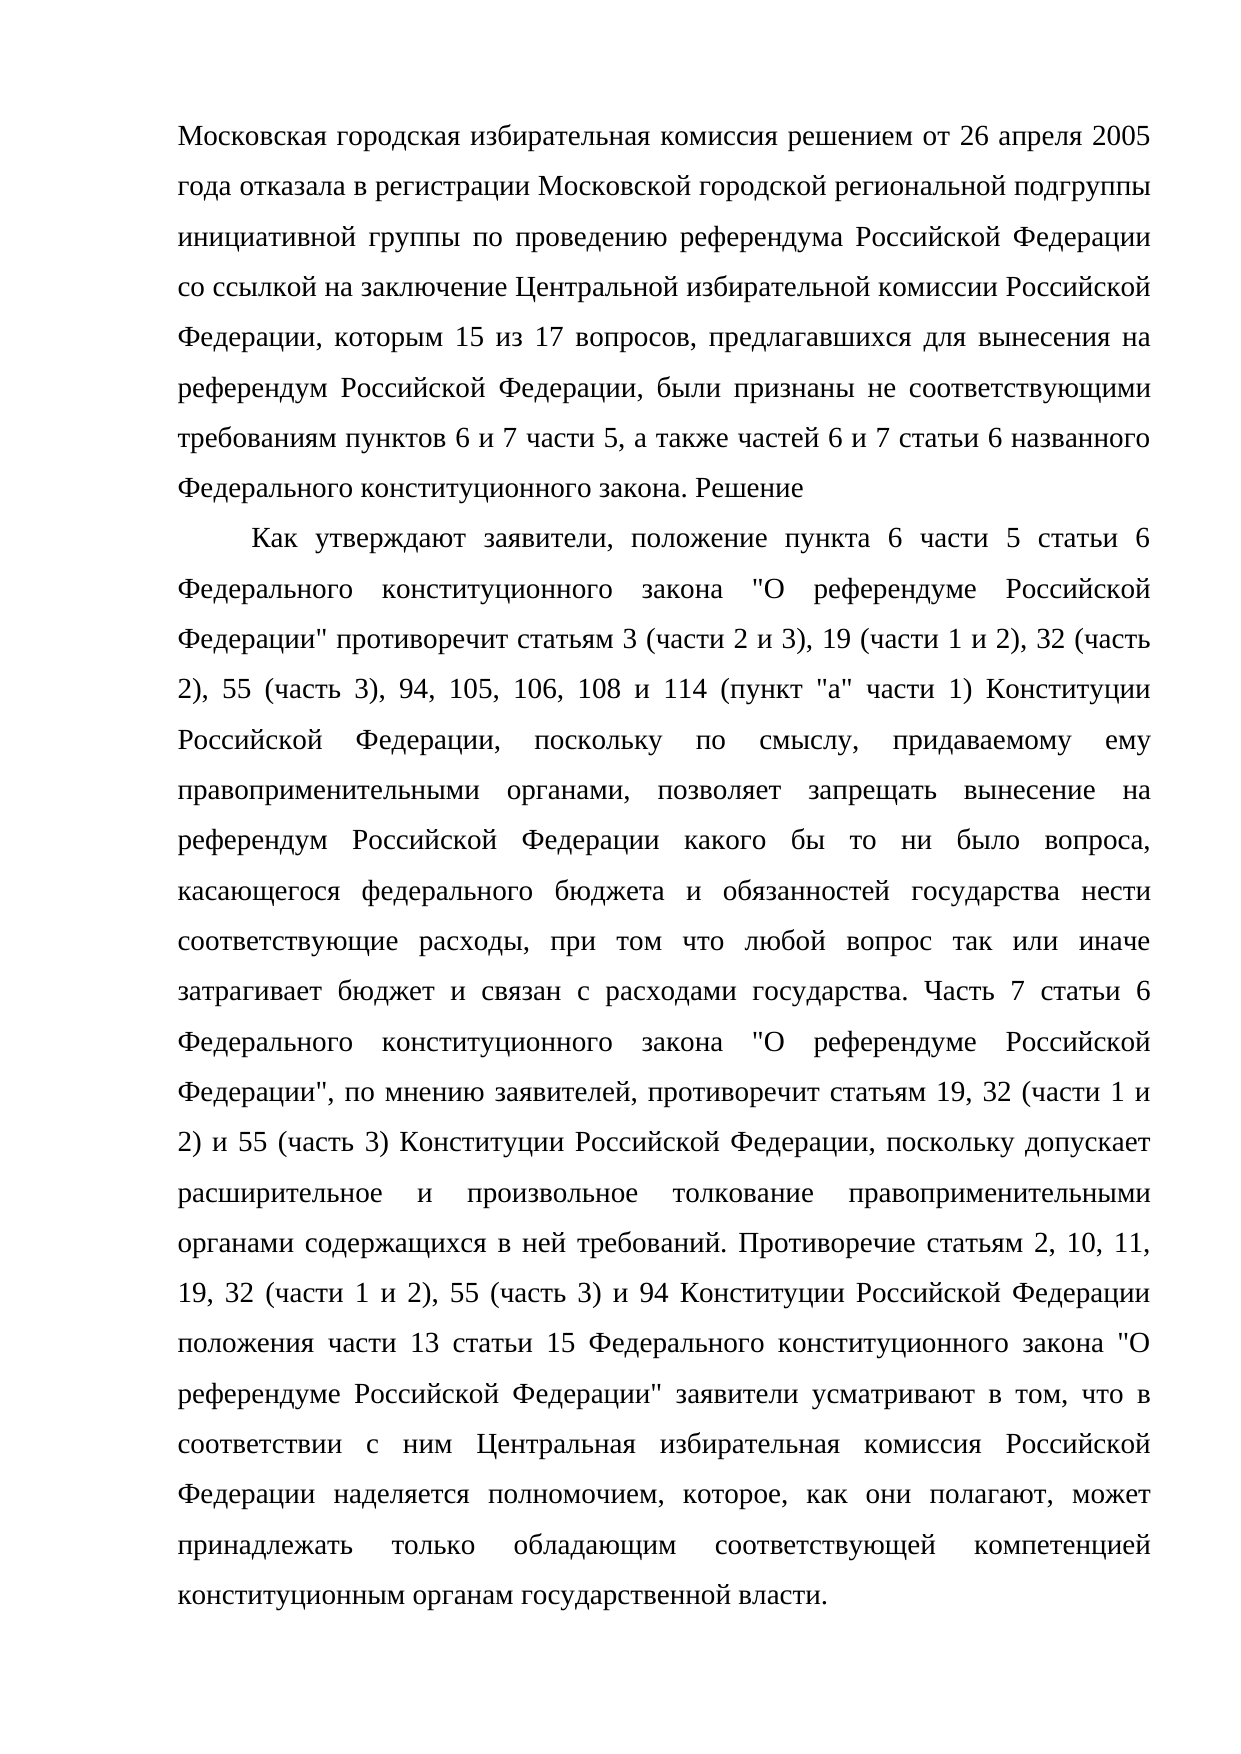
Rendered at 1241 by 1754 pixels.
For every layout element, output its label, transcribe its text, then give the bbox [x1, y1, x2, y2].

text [177, 118, 1152, 504]
text Как утверждают заявители, положение пункта 6 части 5 статьи 6 Федерального конституционного закона "О референдуме Российской Федерации" противоречит статьям 3 (части 2 и 3), 19 (части 1 и 2), 32 (часть 2), 55 (часть 3), 94, 105, 106, 108 и 114 (пункт "а" части 1) Конституции Российской Федерации, поскольку по смыслу, придаваемому ему правоприменительными органами, позволяет запрещать вынесение на референдум Российской Федерации какого бы то ни было вопроса, касающегося федерального бюджета и обязанностей государства нести соответствующие расходы, при том что любой вопрос так или иначе затрагивает бюджет и связан с расходами государства. Часть 7 статьи 6 Федерального конституционного закона "О референдуме Российской Федерации", по мнению заявителей, противоречит статьям 19, 32 (части 1 и 2) и 55 (часть 3) Конституции Российской Федерации, поскольку допускает расширительное и произвольное толкование правоприменительными органами содержащихся в ней требований. Противоречие статьям 2, 10, 11, 19, 32 (части 1 и 2), 55 (часть 3) и 94 Конституции Российской Федерации положения части 13 статьи 15 Федерального конституционного закона "О референдуме Российской Федерации" заявители усматривают в том, что в соответствии с ним Центральная избирательная комиссия Российской Федерации наделяется полномочием, которое, как они полагают, может принадлежать только обладающим соответствующей компетенцией конституционным органам государственной власти. [177, 521, 1152, 1611]
